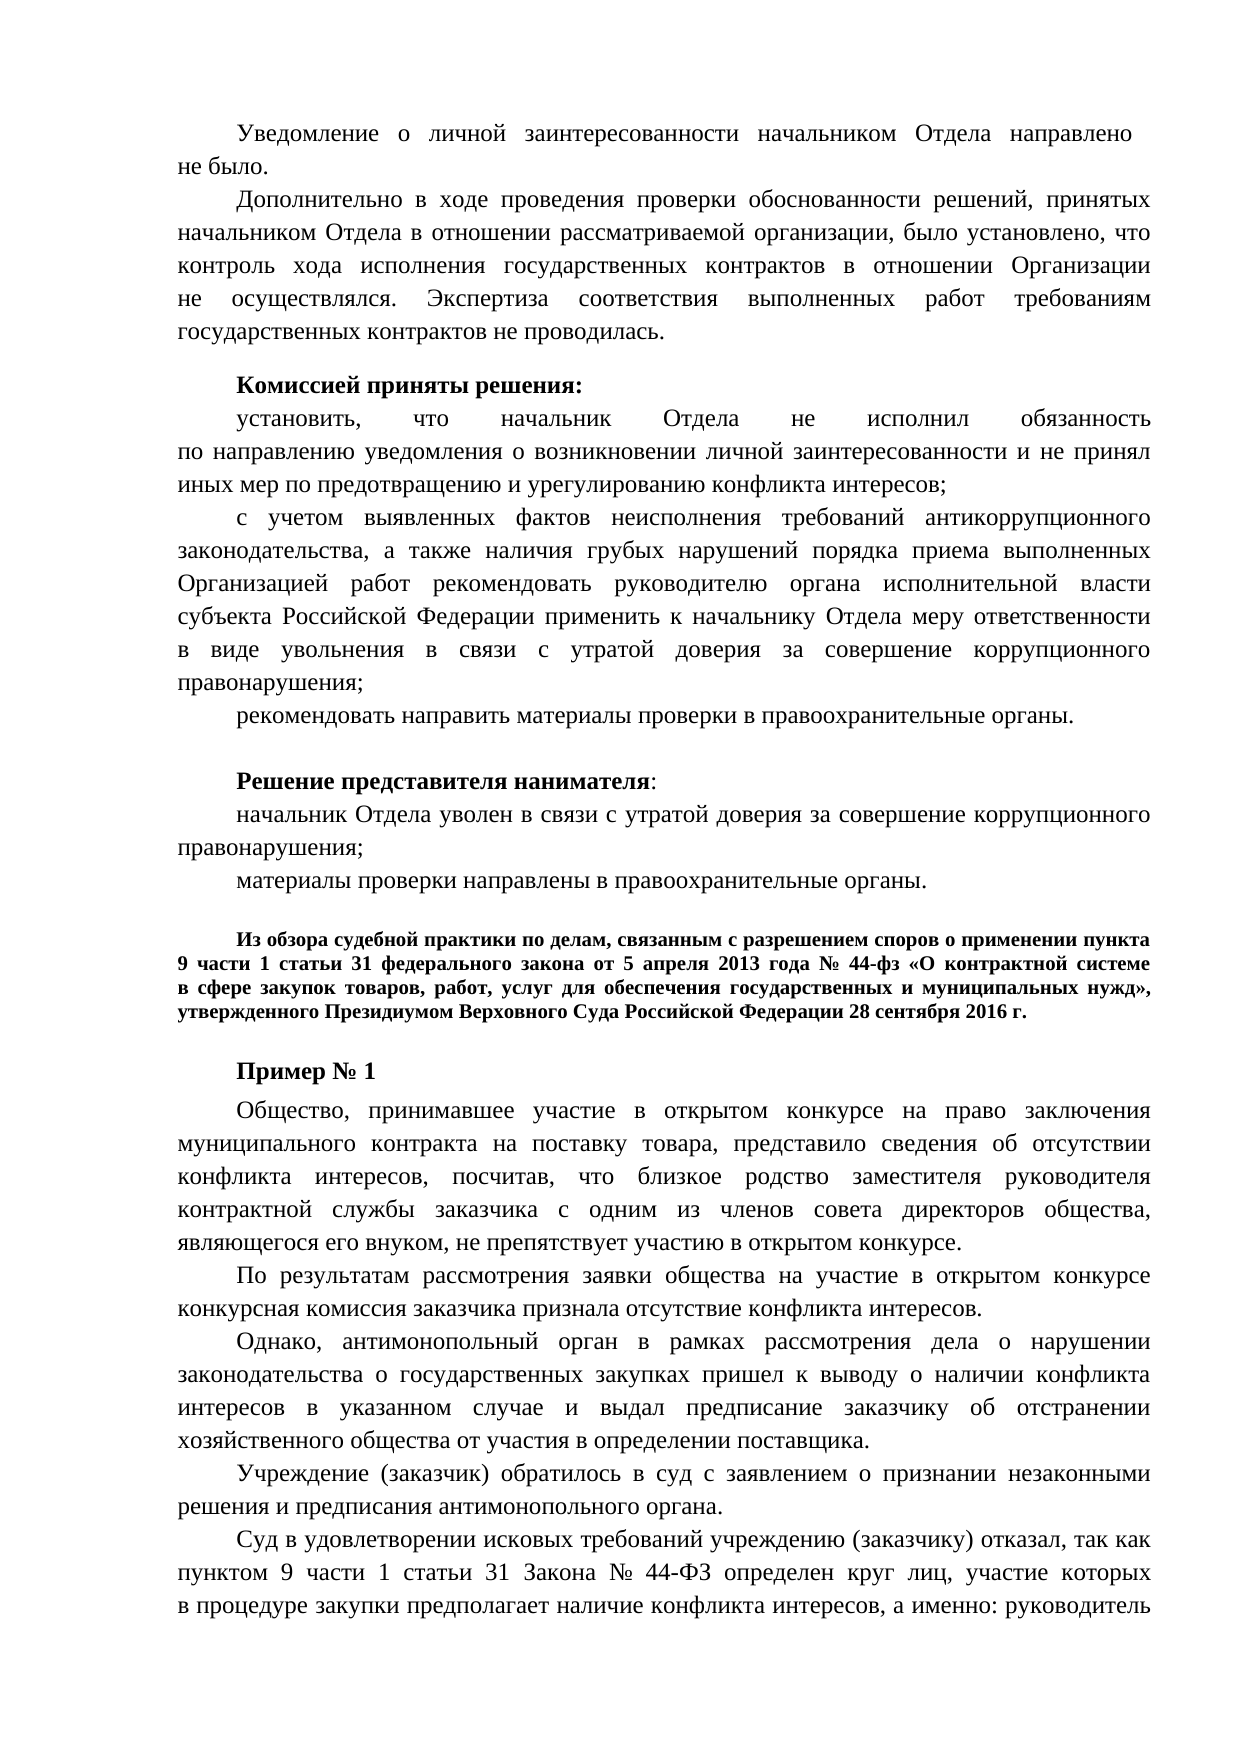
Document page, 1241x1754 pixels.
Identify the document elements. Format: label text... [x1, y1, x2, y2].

text материалы проверки направлены в правоохранительные органы. [177, 865, 1152, 894]
text Дополнительно в ходе проведения проверки обоснованности решений, принятых начальником Отдела в отношении рассматриваемой организации, было установлено, что контроль хода исполнения государственных контрактов в отношении Организации не осуществлялся. Экспертиза соответствия выполненных работ требованиям государственных контрактов не проводилась. [177, 184, 1152, 345]
text По результатам рассмотрения заявки общества на участие в открытом конкурсе конкурсная комиссия заказчика признала отсутствие конфликта интересов. [177, 1260, 1152, 1322]
text Учреждение (заказчик) обратилось в суд с заявлением о признании незаконными решения и предписания антимонопольного органа. [177, 1458, 1152, 1520]
text установить, что начальник Отдела не исполнил обязанность по направлению уведомления о возникновении личной заинтересованности и не принял иных мер по предотвращению и урегулированию конфликта интересов; [177, 403, 1152, 498]
text Пример № 1 [177, 1056, 1152, 1085]
text Решение представителя нанимателя: [177, 766, 1152, 795]
text начальник Отдела уволен в связи с утратой доверия за совершение коррупционного правонарушения; [177, 799, 1152, 861]
text с учетом выявленных фактов неисполнения требований антикоррупционного законодательства, а также наличия грубых нарушений порядка приема выполненных Организацией работ рекомендовать руководителю органа исполнительной власти субъекта Российской Федерации применить к начальнику Отдела меру ответственности в виде увольнения в связи с утратой доверия за совершение коррупционного правонарушения; [177, 502, 1152, 696]
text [177, 1524, 1152, 1619]
text Уведомление о личной заинтересованности начальником Отдела направлено не было. [177, 118, 1152, 180]
title Из обзора судебной практики по делам, связанным с разрешением споров о применении пункта 9 части 1 статьи 31 федерального закона от 5 апреля 2013 года № 44-фз «О контрактной системе в сфере закупок товаров, работ, услуг для обеспечения государственных и муниципальных нужд», утвержденного Президиумом Верховного Суда Российской Федерации 28 сентября 2016 г. [177, 927, 1152, 1023]
text рекомендовать направить материалы проверки в правоохранительные органы. [177, 700, 1152, 729]
text Общество, принимавшее участие в открытом конкурсе на право заключения муниципального контракта на поставку товара, представило сведения об отсутствии конфликта интересов, посчитав, что близкое родство заместителя руководителя контрактной службы заказчика с одним из членов совета директоров общества, являющегося его внуком, не препятствует участию в открытом конкурсе. [177, 1095, 1152, 1256]
text Комиссией приняты решения: [177, 370, 1152, 399]
text Однако, антимонопольный орган в рамках рассмотрения дела о нарушении законодательства о государственных закупках пришел к выводу о наличии конфликта интересов в указанном случае и выдал предписание заказчику об отстранении хозяйственного общества от участия в определении поставщика. [177, 1326, 1152, 1454]
